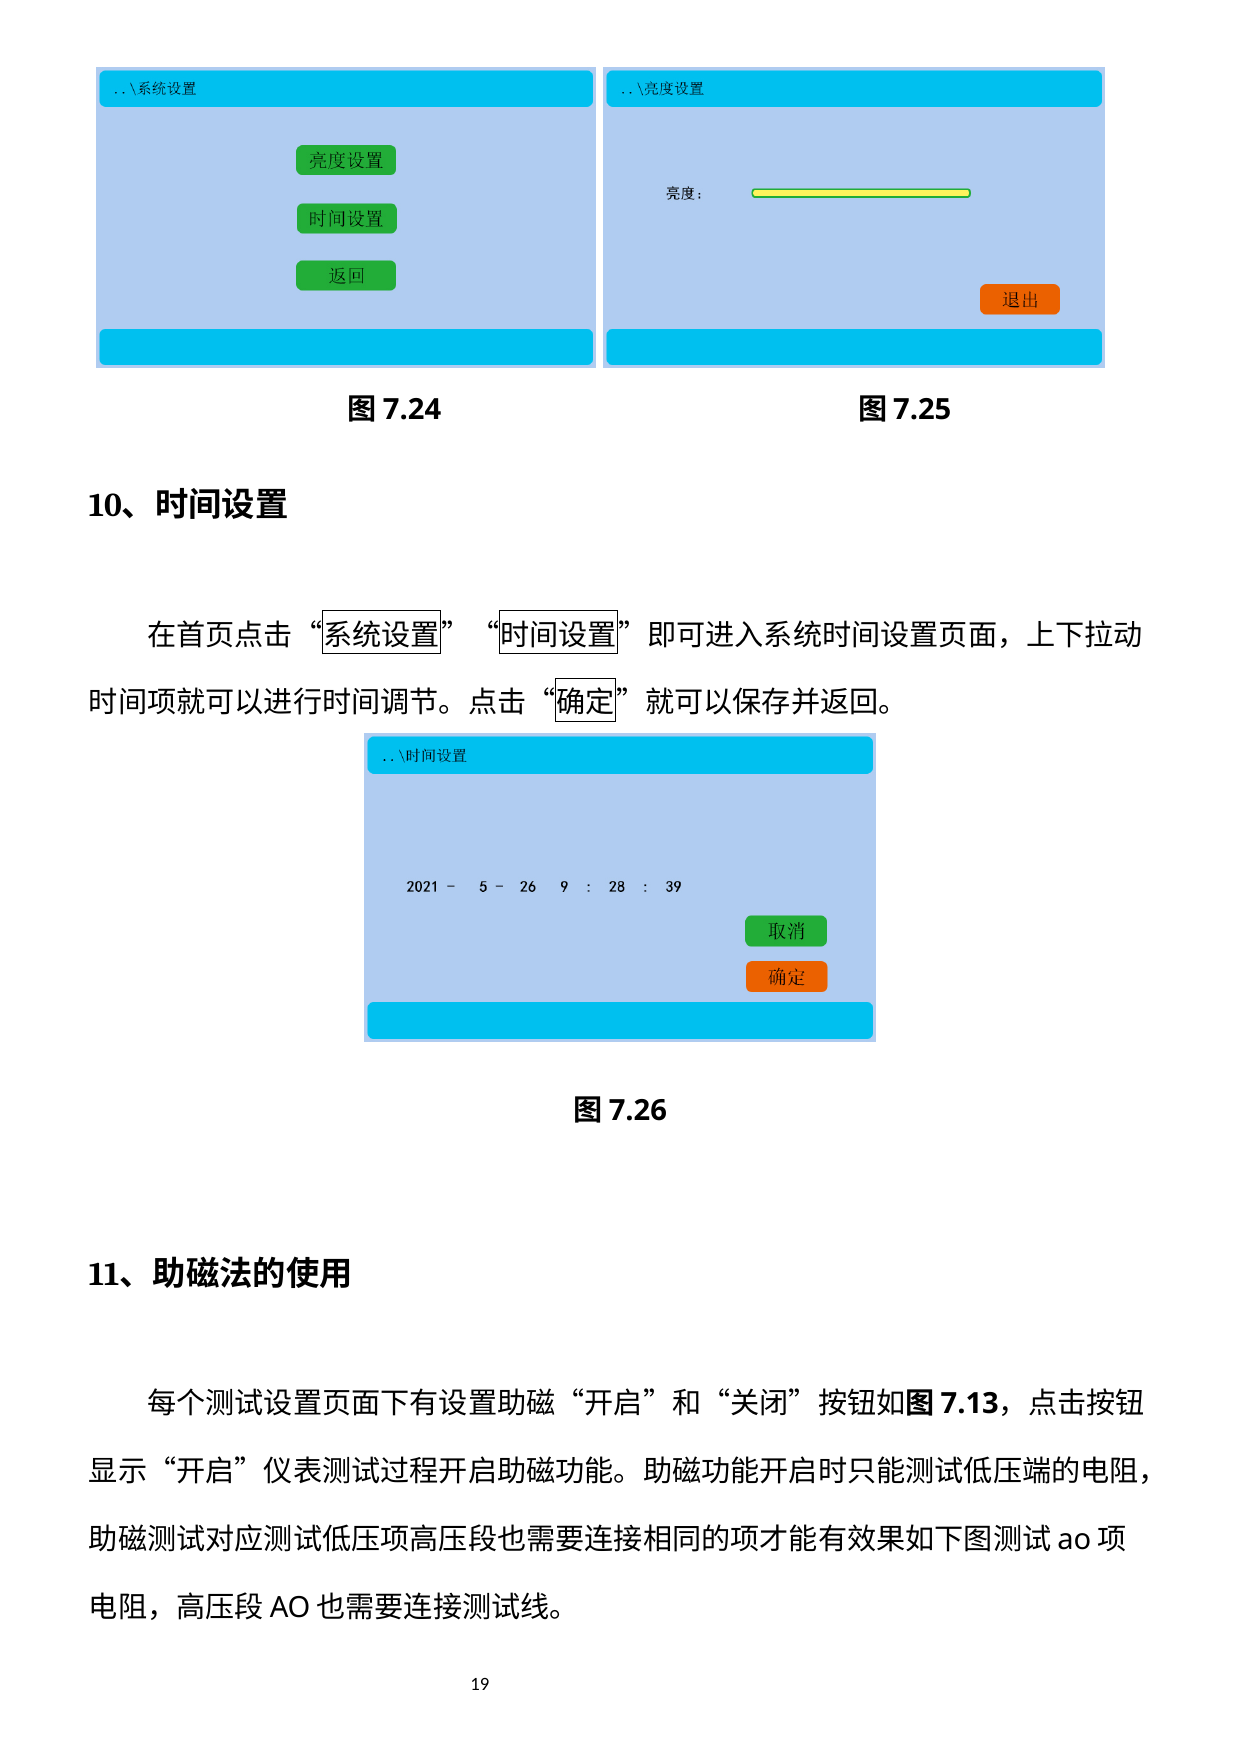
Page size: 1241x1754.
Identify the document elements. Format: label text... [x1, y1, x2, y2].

subtitle 10、时间设置 [89, 468, 1152, 536]
subtitle 助磁法的使用 [89, 1237, 1152, 1304]
picture [96, 67, 596, 368]
picture [364, 733, 876, 1042]
text 每个测试设置页面下有设置助磁“开启”和“关闭”按钮如图7.13，点击按钮显示“开启”仪表测试过程开启助磁功能。助磁功能开启时只能测试低压端的电阻，助磁测试对应测试低压项高压段也需要连接相同的项才能有效果如下图测试ao项电阻，高压段AO也需要连接测试线。 [89, 1367, 1152, 1638]
picture [603, 67, 1105, 368]
text 图7.26 [89, 1074, 1152, 1142]
text 图7.24 图7.25 [89, 373, 1152, 441]
text 在首页点击“系统设置”“时间设置”即可进入系统时间设置页面，上下拉动时间项就可以进行时间调节。点击“确定”就可以保存并返回。 [89, 598, 1152, 734]
